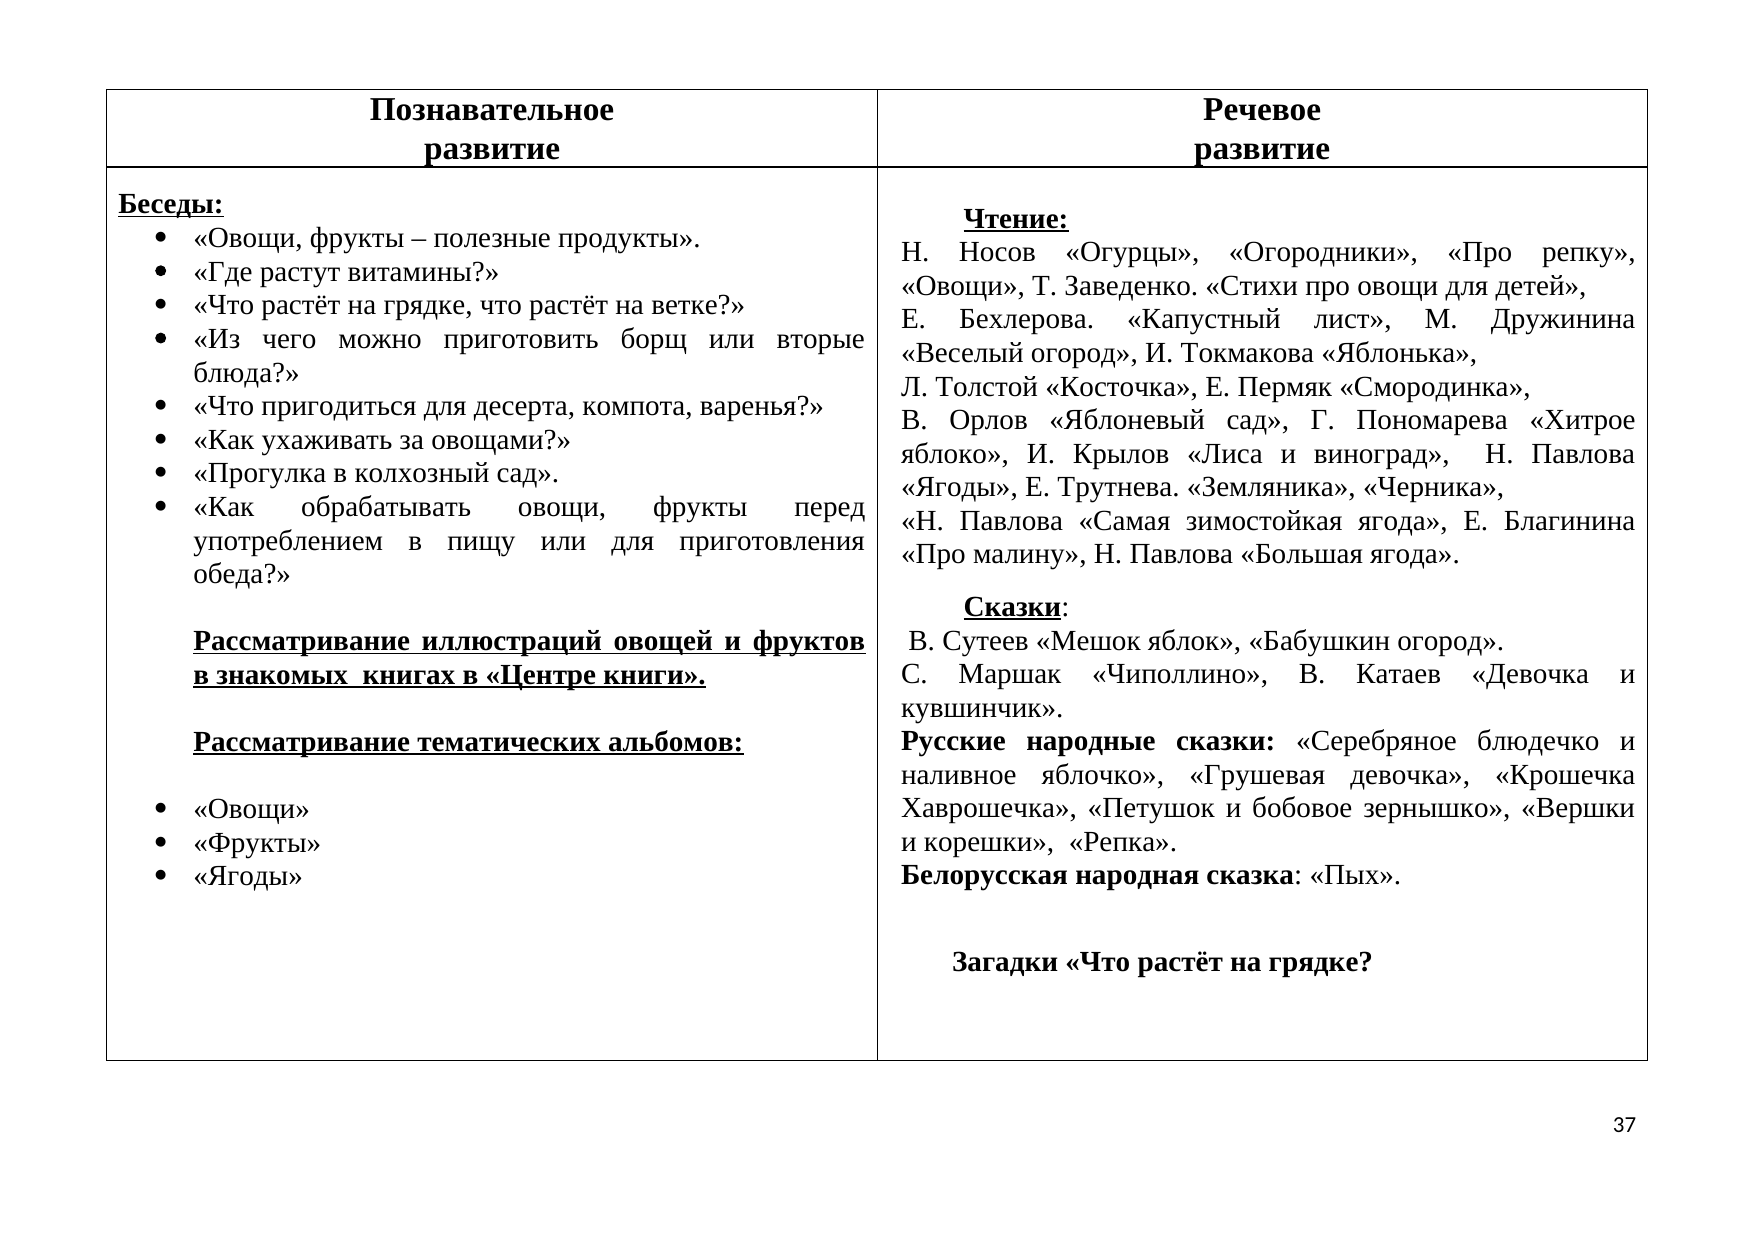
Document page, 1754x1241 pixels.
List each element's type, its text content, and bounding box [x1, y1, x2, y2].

table_cell Речевое развитие [878, 90, 1647, 166]
table_cell Познавательное развитие [107, 90, 877, 166]
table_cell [107, 168, 877, 1060]
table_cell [878, 168, 1647, 1060]
